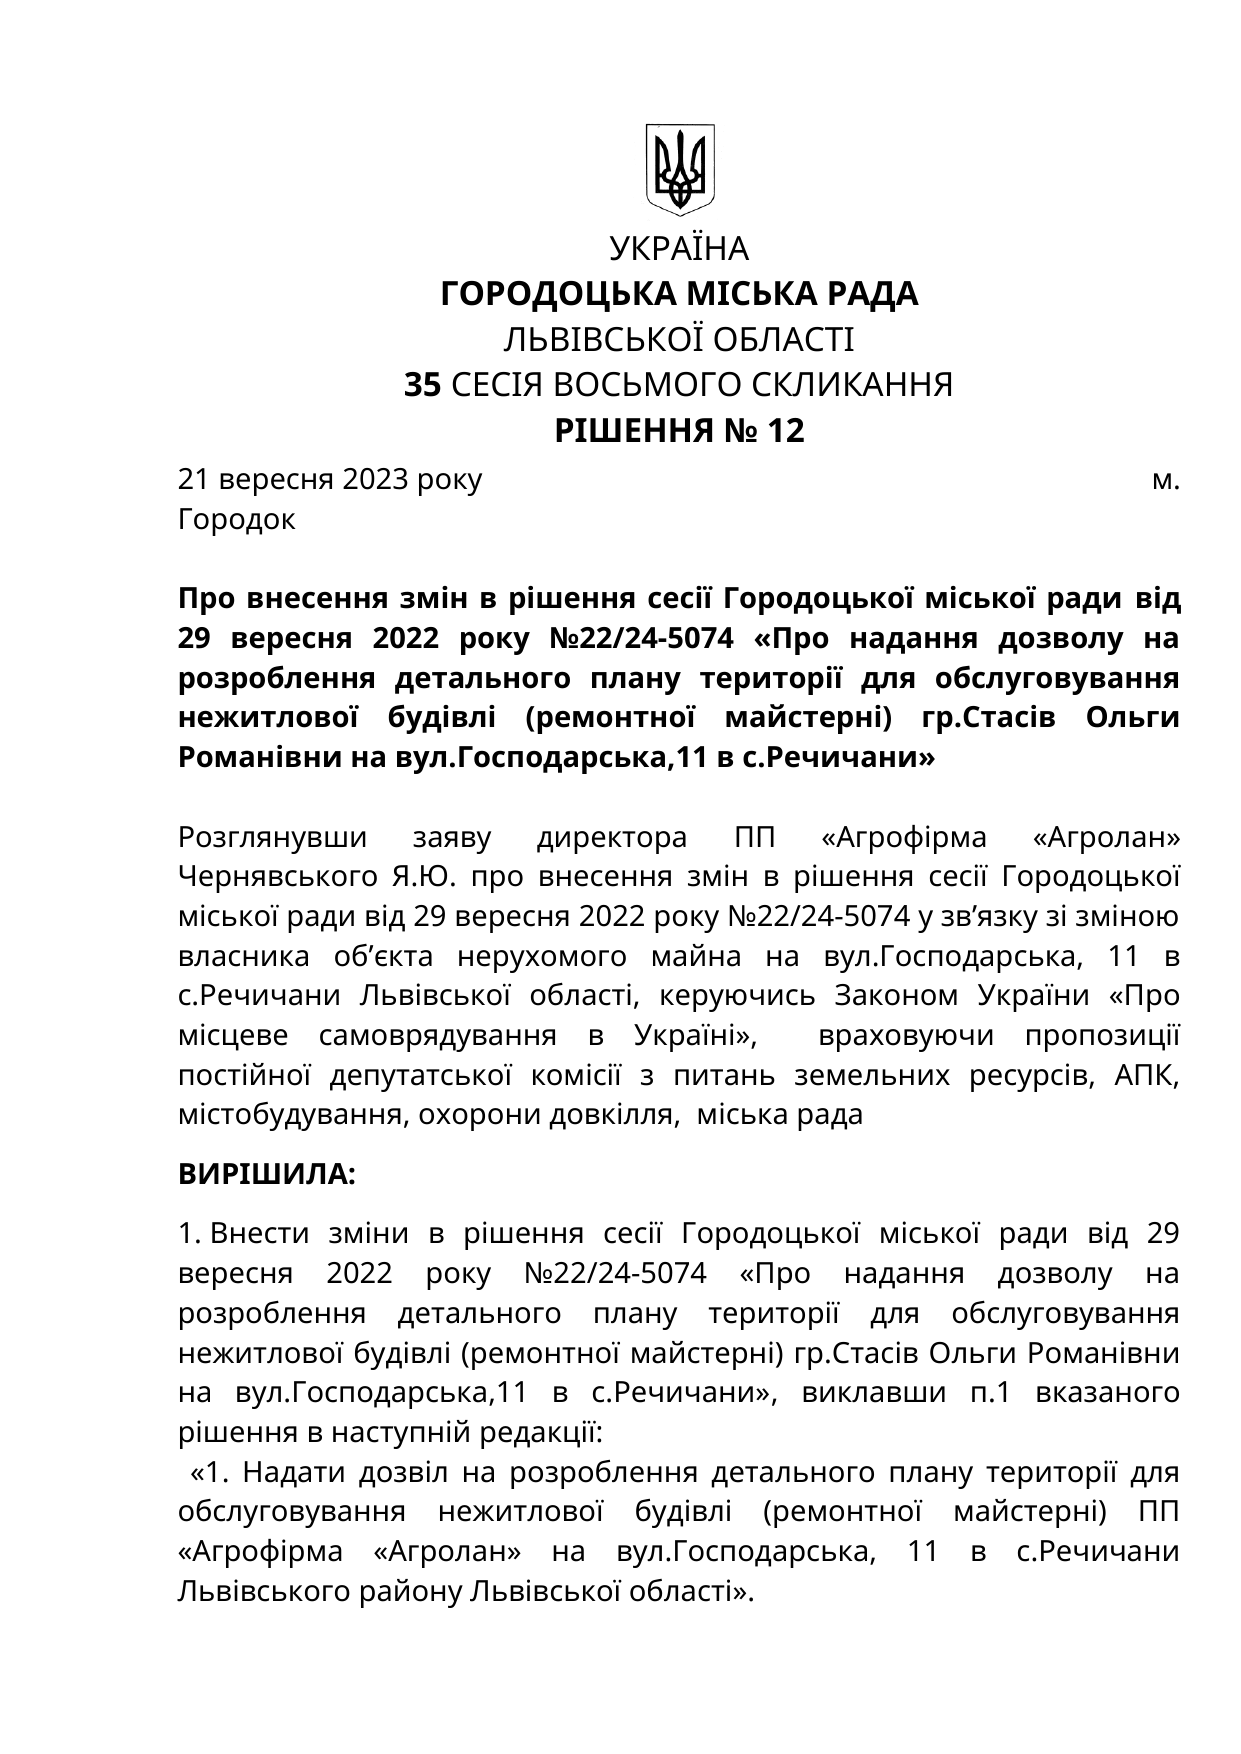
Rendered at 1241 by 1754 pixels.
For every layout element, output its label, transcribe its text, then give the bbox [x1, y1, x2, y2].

picture [633, 118, 726, 221]
text ГОРОДОЦЬКА МІСЬКА РАДА [177, 270, 1181, 316]
text 21 вересня 2023 року м. Городок [177, 459, 1181, 538]
list Внести зміни в рішення сесії Городоцької міської ради від 29 вересня 2022 року №22/24-5074 «Про надання дозволу на розроблення детального плану території для обслуговування нежитлової будівлі (ремонтної майстерні) гр.Стасів Ольги Романівни на вул.Господарська,11 в с.Речичани», виклавши п.1 вказаного рішення в наступній редакції: [177, 1213, 1181, 1451]
text УКРАЇНА [177, 225, 1181, 270]
text ВИРІШИЛА: [177, 1153, 1181, 1193]
text 35 сесія восьмого скликання [177, 361, 1181, 406]
text ЛЬВІВСЬКОЇ ОБЛАСТІ [177, 316, 1181, 361]
text Розглянувши заяву директора ПП «Агрофірма «Агролан» Чернявського Я.Ю. про внесення змін в рішення сесії Городоцької міської ради від 29 вересня 2022 року №22/24-5074 у зв’язку зі зміною власника об’єкта нерухомого майна на вул.Господарська, 11 в с.Речичани Львівської області, керуючись Законом України «Про місцеве самоврядування в Україні», враховуючи пропозиції постійної депутатської комісії з питань земельних ресурсів, АПК, містобудування, охорони довкілля, міська рада [177, 816, 1181, 1133]
text «1. Надати дозвіл на розроблення детального плану території для обслуговування нежитлової будівлі (ремонтної майстерні) ПП «Агрофірма «Агролан» на вул.Господарська, 11 в с.Речичани Львівського району Львівської області». [177, 1451, 1181, 1610]
text РІШЕННЯ № 12 [177, 406, 1181, 452]
text Про внесення змін в рішення сесії Городоцької міської ради від 29 вересня 2022 року №22/24-5074 «Про надання дозволу на розроблення детального плану території для обслуговування нежитлової будівлі (ремонтної майстерні) гр.Стасів Ольги Романівни на вул.Господарська,11 в с.Речичани» [177, 578, 1181, 776]
